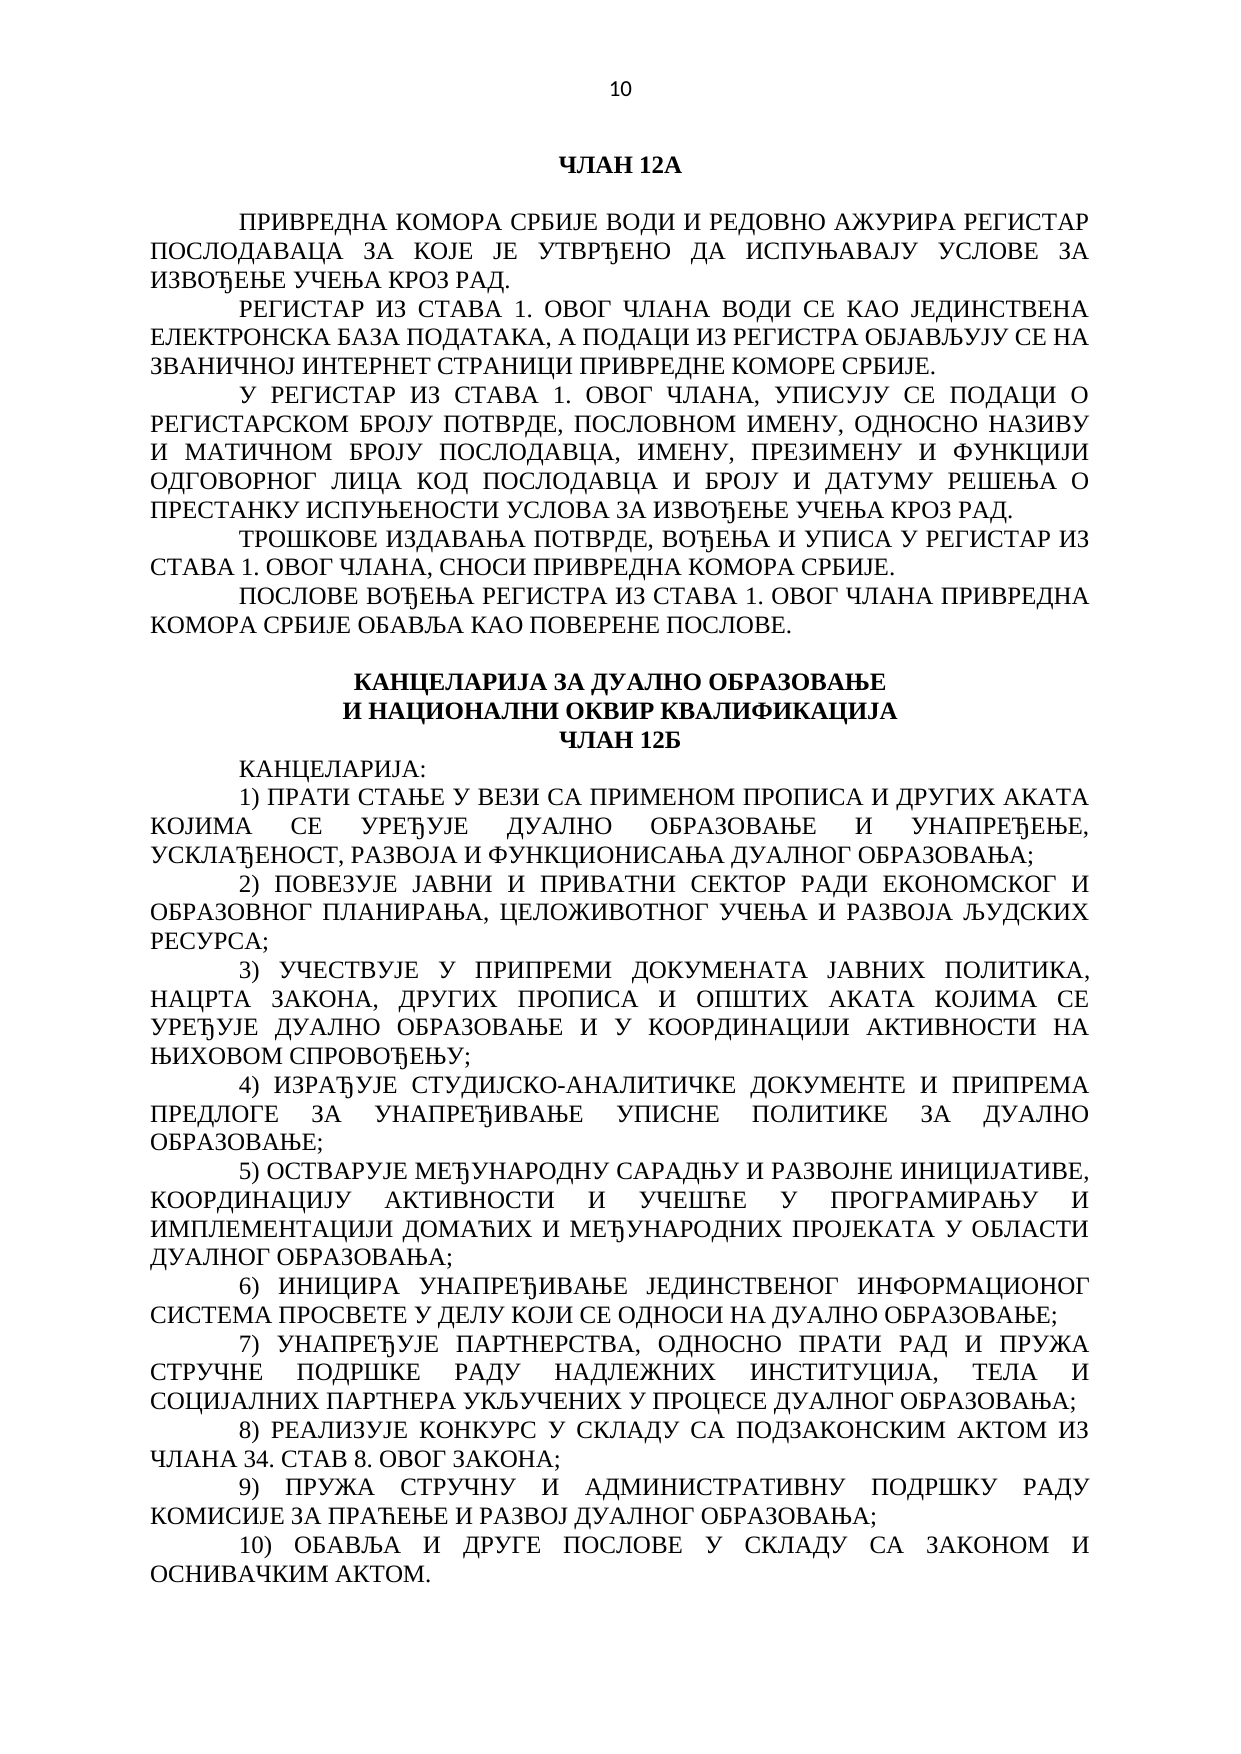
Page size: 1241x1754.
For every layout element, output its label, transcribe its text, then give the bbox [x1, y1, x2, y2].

text КАНЦЕЛАРИЈА ЗА ДУАЛНО ОБРАЗОВАЊЕ [150, 667, 1090, 696]
text РЕГИСТАР ИЗ СТАВА 1. ОВОГ ЧЛАНА ВОДИ СЕ КАО ЈЕДИНСТВЕНА ЕЛЕКТРОНСКА БАЗА ПОДАТАКА, А ПОДАЦИ ИЗ РЕГИСТРА ОБЈАВЉУЈУ СЕ НА ЗВАНИЧНОЈ ИНТЕРНЕТ СТРАНИЦИ ПРИВРЕДНЕ КОМОРЕ СРБИЈЕ. [150, 294, 1090, 380]
text И НАЦИОНАЛНИ ОКВИР КВАЛИФИКАЦИЈА [150, 696, 1090, 725]
text 9) ПРУЖА СТРУЧНУ И АДМИНИСТРАТИВНУ ПОДРШКУ РАДУ КОМИСИЈЕ ЗА ПРАЋЕЊЕ И РАЗВОЈ ДУАЛНОГ ОБРАЗОВАЊА; [150, 1472, 1090, 1530]
text ЧЛАН 12Б [150, 725, 1090, 754]
text 3) УЧЕСТВУЈЕ У ПРИПРЕМИ ДОКУМЕНАТА ЈАВНИХ ПОЛИТИКА, НАЦРТА ЗАКОНА, ДРУГИХ ПРОПИСА И ОПШТИХ АКАТА КОЈИМА СЕ УРЕЂУЈЕ ДУАЛНО ОБРАЗОВАЊЕ И У КООРДИНАЦИЈИ АКТИВНОСТИ НА ЊИХОВОМ СПРОВОЂЕЊУ; [150, 955, 1090, 1070]
text ПРИВРЕДНА КОМОРА СРБИЈЕ ВОДИ И РЕДОВНО АЖУРИРА РЕГИСТАР ПОСЛОДАВАЦА ЗА КОЈЕ ЈЕ УТВРЂЕНО ДА ИСПУЊАВАЈУ УСЛОВЕ ЗА ИЗВОЂЕЊЕ УЧЕЊА КРОЗ РАД. [150, 207, 1090, 294]
text 4) ИЗРАЂУЈЕ СТУДИЈСКО-АНАЛИТИЧКЕ ДОКУМЕНТЕ И ПРИПРЕМА ПРЕДЛОГЕ ЗА УНАПРЕЂИВАЊЕ УПИСНЕ ПОЛИТИКЕ ЗА ДУАЛНО ОБРАЗОВАЊЕ; [150, 1070, 1090, 1156]
text ЧЛАН 12А [150, 150, 1090, 179]
text 1) ПРАТИ СТАЊЕ У ВЕЗИ СА ПРИМЕНОМ ПРОПИСА И ДРУГИХ АКАТА КОЈИМА СЕ УРЕЂУЈЕ ДУАЛНО ОБРАЗОВАЊЕ И УНАПРЕЂЕЊЕ, УСКЛАЂЕНОСТ, РАЗВОЈА И ФУНКЦИОНИСАЊА ДУАЛНОГ ОБРАЗОВАЊА; [150, 782, 1090, 869]
text 10) ОБАВЉА И ДРУГЕ ПОСЛОВЕ У СКЛАДУ СА ЗАКОНОМ И ОСНИВАЧКИМ АКТОМ. [150, 1530, 1090, 1587]
text КАНЦЕЛАРИЈА: [150, 754, 1090, 782]
text ПОСЛОВЕ ВОЂЕЊА РЕГИСТРА ИЗ СТАВА 1. ОВОГ ЧЛАНА ПРИВРЕДНА КОМОРА СРБИЈЕ ОБАВЉА КАО ПОВЕРЕНЕ ПОСЛОВЕ. [150, 581, 1090, 639]
text 2) ПОВЕЗУЈЕ ЈАВНИ И ПРИВАТНИ СЕКТОР РАДИ ЕКОНОМСКОГ И ОБРАЗОВНОГ ПЛАНИРАЊА, ЦЕЛОЖИВОТНОГ УЧЕЊА И РАЗВОЈА ЉУДСКИХ РЕСУРСА; [150, 869, 1090, 955]
text 6) ИНИЦИРА УНАПРЕЂИВАЊЕ ЈЕДИНСТВЕНОГ ИНФОРМАЦИОНОГ СИСТЕМА ПРОСВЕТЕ У ДЕЛУ КОЈИ СЕ ОДНОСИ НА ДУАЛНО ОБРАЗОВАЊЕ; [150, 1271, 1090, 1329]
text У РЕГИСТАР ИЗ СТАВА 1. ОВОГ ЧЛАНА, УПИСУЈУ СЕ ПОДАЦИ О РЕГИСТАРСКОМ БРОЈУ ПОТВРДЕ, ПОСЛОВНОМ ИМЕНУ, ОДНОСНО НАЗИВУ И МАТИЧНОМ БРОЈУ ПОСЛОДАВЦА, ИМЕНУ, ПРЕЗИМЕНУ И ФУНКЦИЈИ ОДГОВОРНОГ ЛИЦА КОД ПОСЛОДАВЦА И БРОЈУ И ДАТУМУ РЕШЕЊА О ПРЕСТАНКУ ИСПУЊЕНОСТИ УСЛОВА ЗА ИЗВОЂЕЊЕ УЧЕЊА КРОЗ РАД. [150, 380, 1090, 524]
text 5) ОСТВАРУЈЕ МЕЂУНАРОДНУ САРАДЊУ И РАЗВОЈНЕ ИНИЦИЈАТИВЕ, КООРДИНАЦИЈУ АКТИВНОСТИ И УЧЕШЋЕ У ПРОГРАМИРАЊУ И ИМПЛЕМЕНТАЦИЈИ ДОМАЋИХ И МЕЂУНАРОДНИХ ПРОЈЕКАТА У ОБЛАСТИ ДУАЛНОГ ОБРАЗОВАЊА; [150, 1156, 1090, 1271]
text ТРОШКОВЕ ИЗДАВАЊА ПОТВРДЕ, ВОЂЕЊА И УПИСА У РЕГИСТАР ИЗ СТАВА 1. ОВОГ ЧЛАНА, СНОСИ ПРИВРЕДНА КОМОРА СРБИЈЕ. [150, 524, 1090, 581]
text 8) РЕАЛИЗУЈЕ КОНКУРС У СКЛАДУ СА ПОДЗАКОНСКИМ АКТОМ ИЗ ЧЛАНА 34. СТАВ 8. ОВОГ ЗАКОНА; [150, 1415, 1090, 1472]
text 7) УНАПРЕЂУЈЕ ПАРТНЕРСТВА, ОДНОСНО ПРАТИ РАД И ПРУЖА СТРУЧНЕ ПОДРШКЕ РАДУ НАДЛЕЖНИХ ИНСТИТУЦИЈА, ТЕЛА И СОЦИЈАЛНИХ ПАРТНЕРА УКЉУЧЕНИХ У ПРОЦЕСЕ ДУАЛНОГ ОБРАЗОВАЊА; [150, 1329, 1090, 1415]
